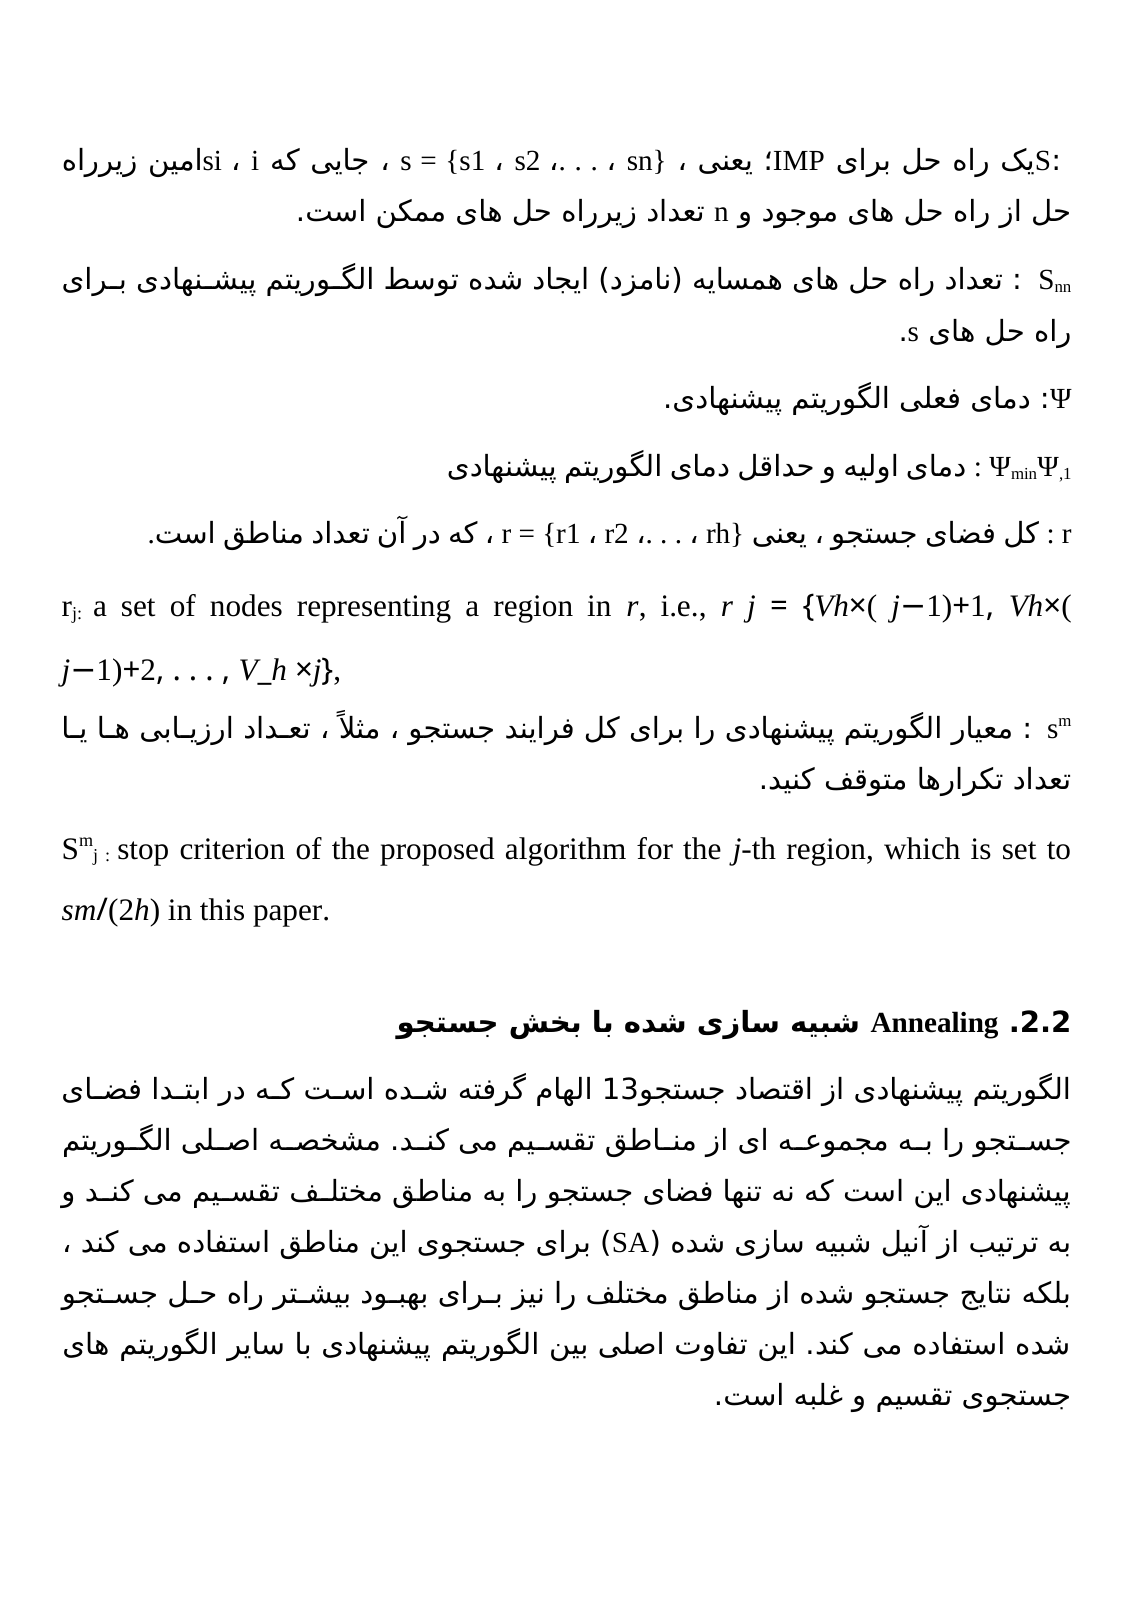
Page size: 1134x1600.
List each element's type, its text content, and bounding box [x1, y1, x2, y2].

text الگوریتم پیشنهادی از اقتصاد جستجو13 الهام گرفته شده است که در ابتدا فضای جستجو را به مجموعه ای از مناطق تقسیم می کند. مشخصه اصلی الگوریتم پیشنهادی این است که نه تنها فضای جستجو را به مناطق مختلف تقسیم می کند و به ترتیب از آنیل شبیه سازی شده (SA) برای جستجوی این مناطق استفاده می کند ، بلکه نتایج جستجو شده از مناطق مختلف را نیز برای بهبود بیشتر راه حل جستجو شده استفاده می کند. این تفاوت اصلی بین الگوریتم پیشنهادی با سایر الگوریتم های جستجوی تقسیم و غلبه است. [61, 1073, 1072, 1412]
text :Sیک راه حل برای IMP؛ یعنی ، s = {s1 ، s2 ،. . . ، sn} ، جایی که si ، iامین زیرراه حل از راه حل های موجود و n تعداد زیرراه حل های ممکن است. [61, 143, 1072, 229]
text 2.2. Annealing شبیه سازی شده با بخش جستجو [61, 1005, 1072, 1039]
text rj: a set of nodes representing a region in r, i.e., r j = {Vh×( j−1)+1, Vh×( j−1)+2, . . . , V_h ×j}, [61, 583, 1072, 690]
text Smj : stop criterion of the proposed algorithm for the j-th region, which is set to sm/(2h) in this paper. [61, 830, 1072, 930]
text r : کل فضای جستجو ، یعنی r = {r1 ، r2 ،. . . ، rh} ، که در آن تعداد مناطق است. [61, 516, 1072, 550]
text sm : معیار الگوریتم پیشنهادی را برای کل فرایند جستجو ، مثلاً ، تعداد ارزیابی ها یا تعداد تکرارها متوقف کنید. [61, 711, 1072, 796]
text Snn : تعداد راه حل های همسایه (نامزد) ایجاد شده توسط الگوریتم پیشنهادی برای راه حل های s. [61, 262, 1072, 348]
text Ψ: دمای فعلی الگوریتم پیشنهادی. [61, 382, 1072, 416]
text 1,ΨminΨ : دمای اولیه و حداقل دمای الگوریتم پیشنهادی [61, 449, 1072, 483]
